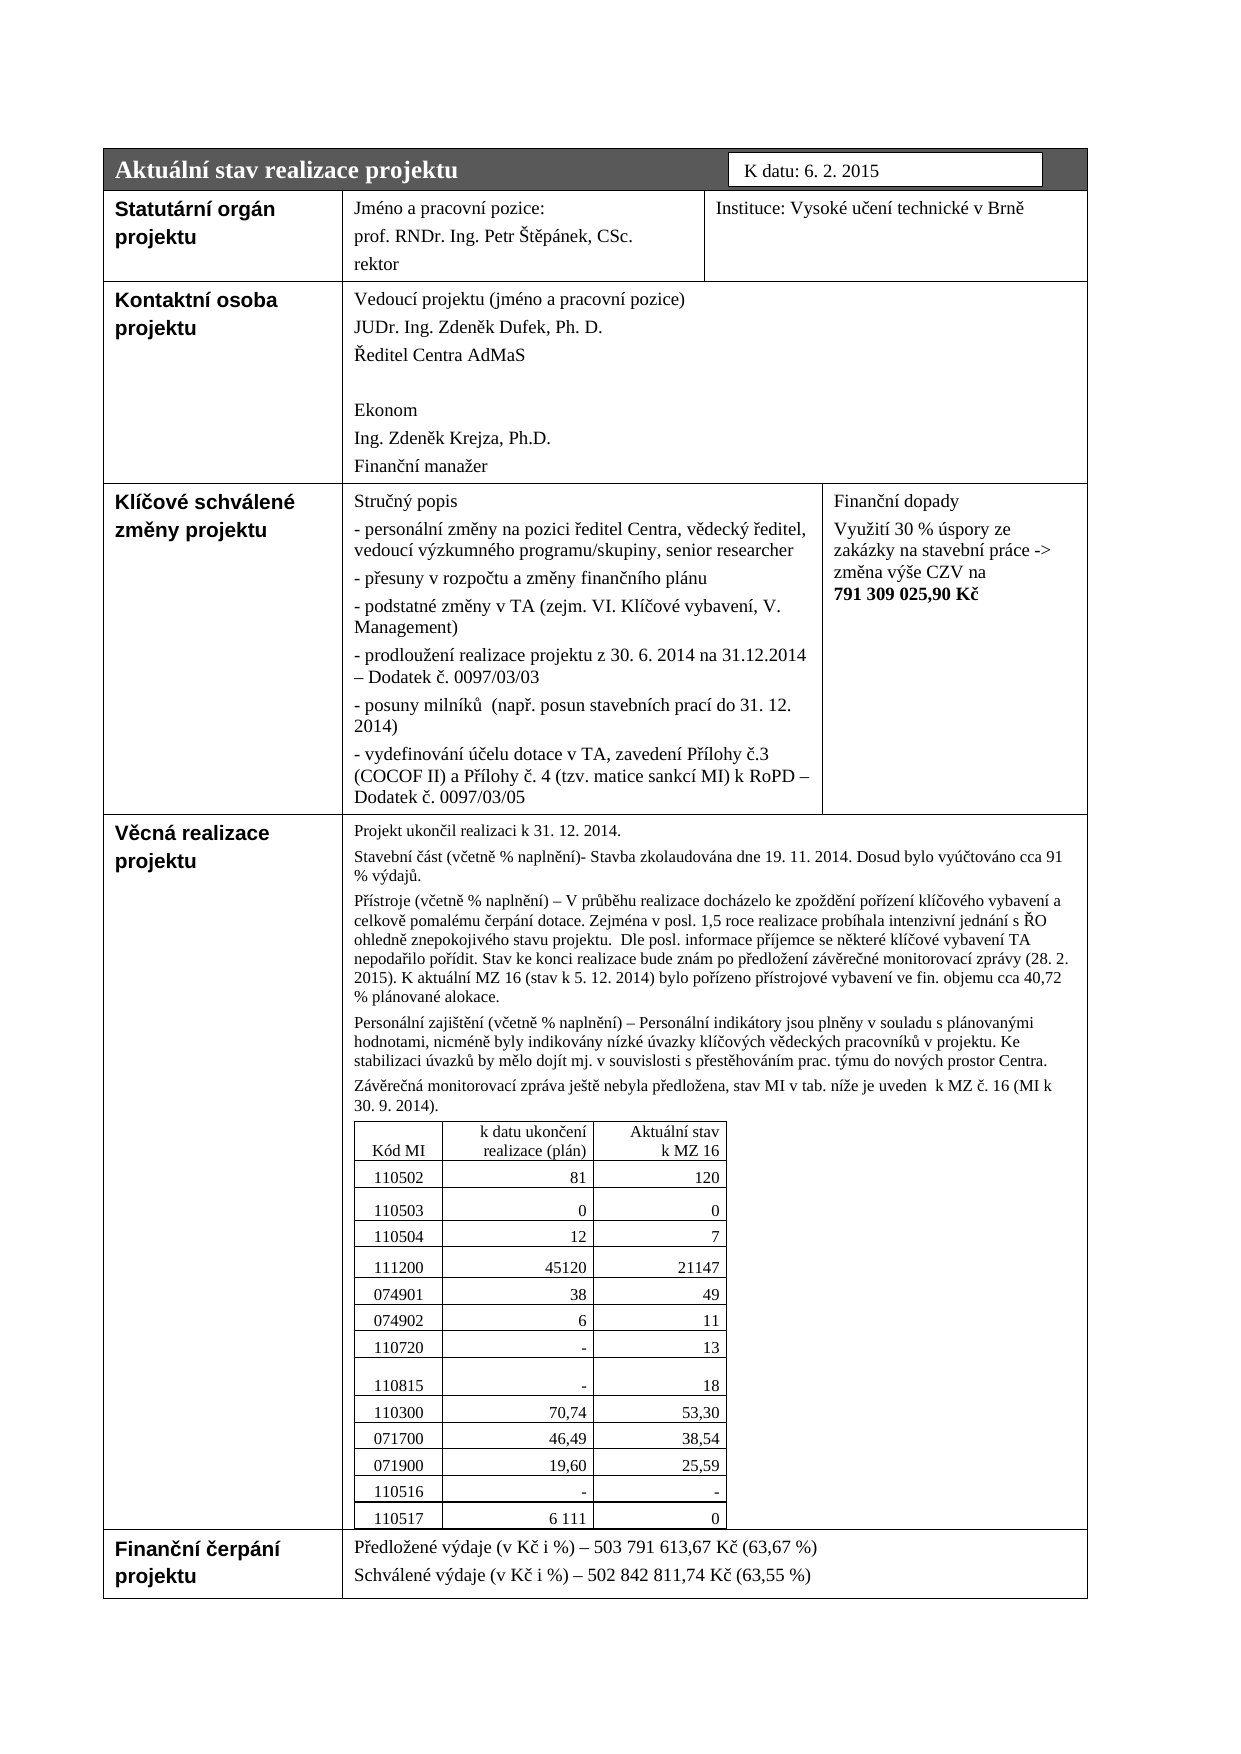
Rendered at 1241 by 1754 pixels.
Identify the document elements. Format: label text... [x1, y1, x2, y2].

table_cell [104, 1530, 342, 1598]
table_cell Projekt ukončil realizaci k 31. 12. 2014. Stavební část (včetně % naplnění)- Stavba zkolaudována dne 19. 11. 2014. Dosud bylo vyúčtováno cca 91 % výdajů. Přístroje (včetně % naplnění) – V průběhu realizace docházelo ke zpoždění pořízení klíčového vybavení a celkově pomalému čerpání dotace. Zejména v posl. 1,5 roce realizace probíhala intenzivní jednání s ŘO ohledně znepokojivého stavu projektu. Dle posl. informace příjemce se některé klíčové vybavení TA nepodařilo pořídit. Stav ke konci realizace bude znám po předložení závěrečné monitorovací zprávy (28. 2. 2015). K aktuální MZ 16 (stav k 5. 12. 2014) bylo pořízeno přístrojové vybavení ve fin. objemu cca 40,72 % plánované alokace. Personální zajištění (včetně % naplnění) – Personální indikátory jsou plněny v souladu s plánovanými hodnotami, nicméně byly indikovány nízké úvazky klíčových vědeckých pracovníků v projektu. Ke stabilizaci úvazků by mělo dojít mj. v souvislosti s přestěhováním prac. týmu do nových prostor Centra. Závěrečná monitorovací zpráva ještě nebyla předložena, stav MI v tab. níže je uveden k MZ č. 16 (MI k 30. 9. 2014). [343, 815, 1087, 1529]
table_cell Finanční dopady Využití 30 % úspory ze zakázky na stavební práce -> změna výše CZV na 791 309 025,90 Kč [823, 484, 1087, 814]
table_cell Statutární orgán projektu [104, 191, 342, 281]
table_cell Aktuální stav realizace projektu [104, 149, 1087, 190]
table_cell Jméno a pracovní pozice: prof. RNDr. Ing. Petr Štěpánek, CSc. rektor [343, 191, 704, 281]
table_cell Věcná realizace projektu [104, 815, 342, 1529]
table_cell Instituce: Vysoké učení technické v Brně [705, 191, 1087, 281]
table_cell Kontaktní osoba projektu [104, 282, 342, 483]
table_cell Klíčové schválené změny projektu [104, 484, 342, 814]
table_cell Vedoucí projektu (jméno a pracovní pozice) JUDr. Ing. Zdeněk Dufek, Ph. D. Ředitel Centra AdMaS Ekonom Ing. Zdeněk Krejza, Ph.D. Finanční manažer [343, 282, 1087, 483]
table_cell Stručný popis - personální změny na pozici ředitel Centra, vědecký ředitel, vedoucí výzkumného programu/skupiny, senior researcher - přesuny v rozpočtu a změny finančního plánu - podstatné změny v TA (zejm. VI. Klíčové vybavení, V. Management) - prodloužení realizace projektu z 30. 6. 2014 na 31.12.2014 – Dodatek č. 0097/03/03 - posuny milníků (např. posun stavebních prací do 31. 12. 2014) - vydefinování účelu dotace v TA, zavedení Přílohy č.3 (COCOF II) a Přílohy č. 4 (tzv. matice sankcí MI) k RoPD – Dodatek č. 0097/03/05 [343, 484, 822, 814]
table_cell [343, 1530, 1087, 1598]
